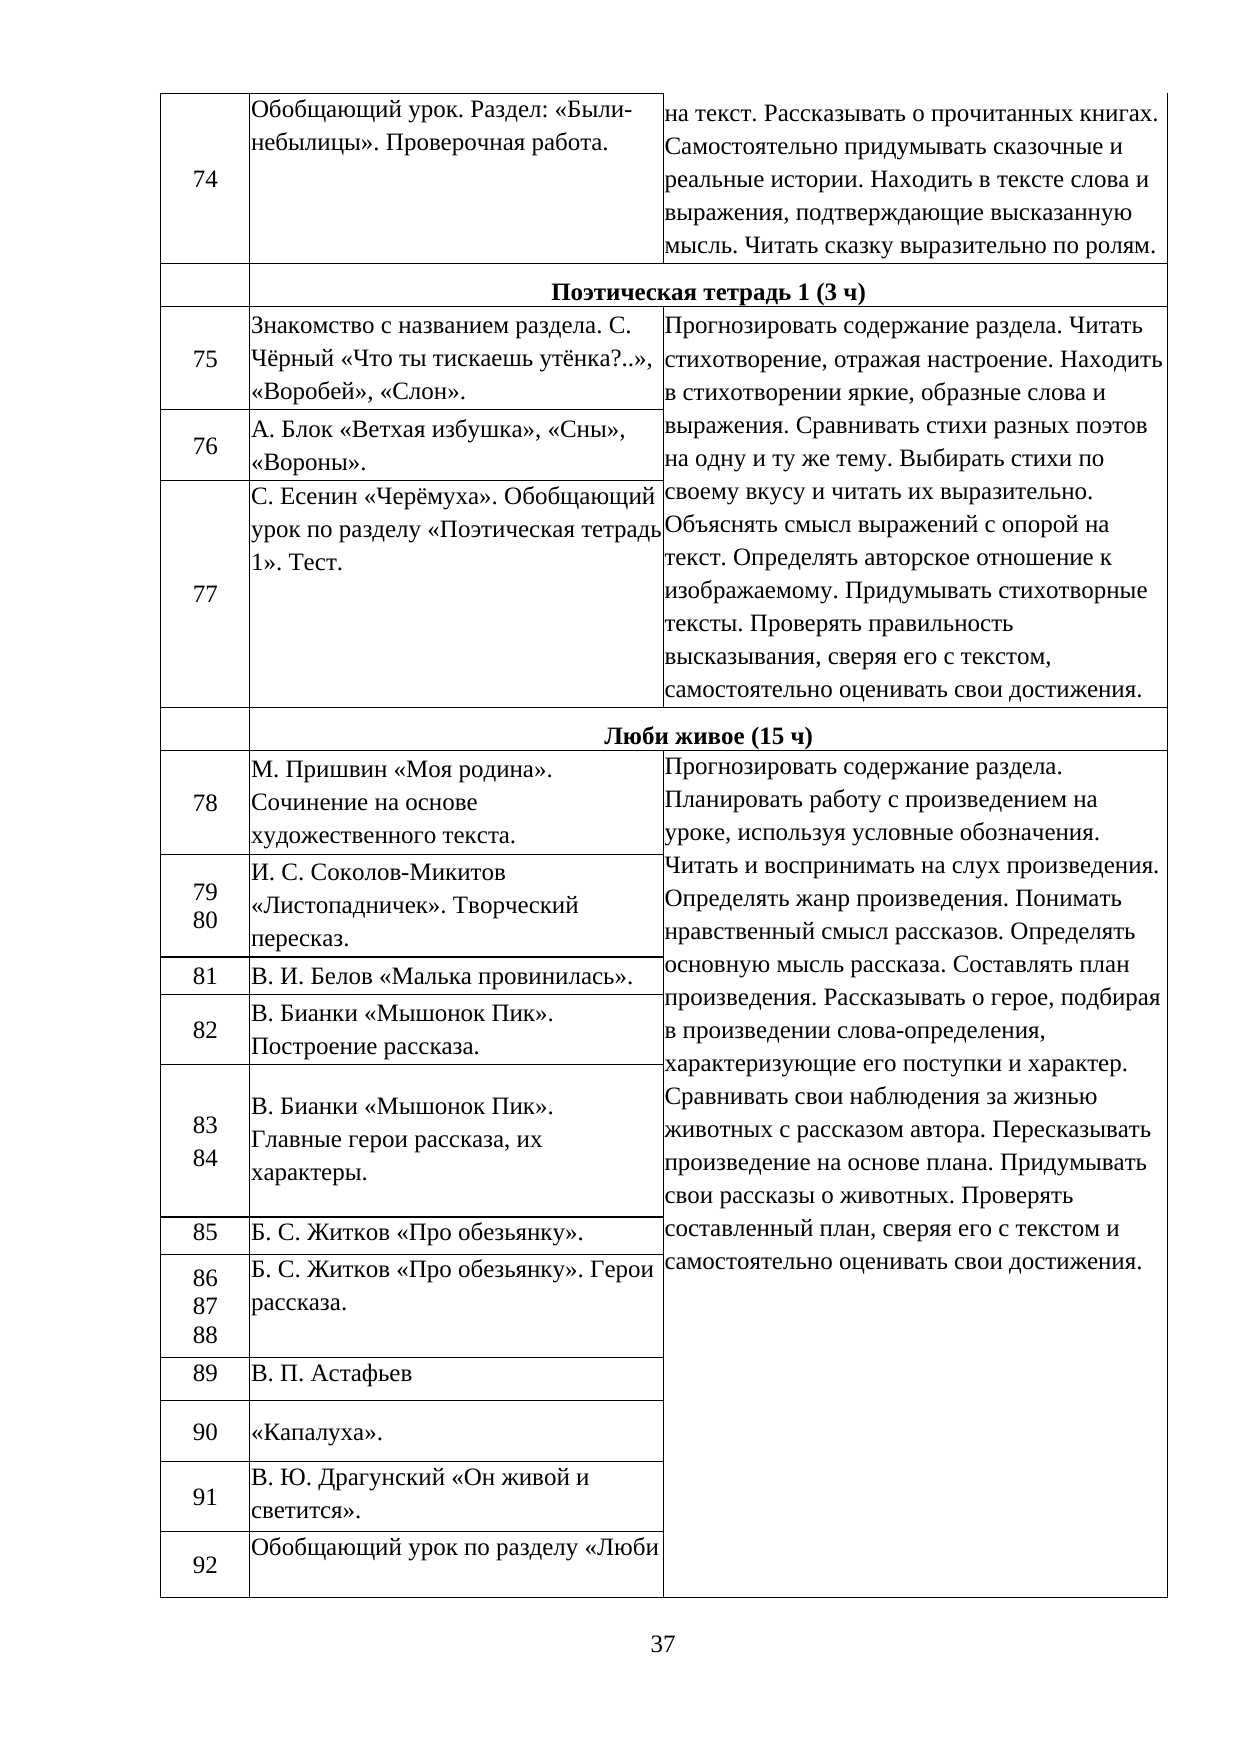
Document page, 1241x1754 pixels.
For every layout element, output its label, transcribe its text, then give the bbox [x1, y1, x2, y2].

table_cell 90 [161, 1401, 249, 1461]
table_header 74 [161, 94, 249, 263]
table_header на текст. Рассказывать о прочитанных книгах. Самостоятельно придумывать сказочные и реальные истории. Находить в тексте слова и выражения, подтверждающие высказанную мысль. Читать сказку выразительно по ролям. [664, 93, 1167, 263]
table_cell В. И. Белов «Малька провинилась». [250, 958, 663, 994]
table_cell [161, 264, 249, 306]
table_cell 76 [161, 410, 249, 480]
table_cell С. Есенин «Черёмуха». Обобщающий урок по разделу «Поэтическая тетрадь 1». Тест. [250, 481, 663, 707]
table_cell В. Ю. Драгунский «Он живой и светится». [250, 1462, 663, 1531]
table_cell 81 [161, 958, 249, 994]
table_cell 91 [161, 1462, 249, 1531]
table_cell «Капалуха». [250, 1401, 663, 1461]
table_cell 77 [161, 481, 249, 707]
table_cell 78 [161, 751, 249, 853]
table_cell 79 80 [161, 855, 249, 956]
table_cell Б. С. Житков «Про обезьянку». Герои рассказа. [250, 1255, 663, 1357]
table_cell В. Бианки «Мышонок Пик». Построение рассказа. [250, 995, 663, 1064]
table_cell В. П. Астафьев [250, 1358, 663, 1400]
table_cell И. С. Соколов-Микитов «Листопадничек». Творческий пересказ. [250, 855, 663, 956]
table_cell 82 [161, 995, 249, 1064]
table_cell Прогнозировать содержание раздела. Читать стихотворение, отражая настроение. Находить в стихотворении яркие, образные слова и выражения. Сравнивать стихи разных поэтов на одну и ту же тему. Выбирать стихи по своему вкусу и читать их выразительно. Объяснять смысл выражений с опорой на текст. Определять авторское отношение к изображаемому. Придумывать стихотворные тексты. Проверять правильность высказывания, сверяя его с текстом, самостоятельно оценивать свои достижения. [664, 307, 1167, 707]
table_cell Поэтическая тетрадь 1 (3 ч) [250, 264, 1167, 306]
table_cell 83 84 [161, 1065, 249, 1216]
table_header Обобщающий урок. Раздел: «Были- небылицы». Проверочная работа. [250, 94, 663, 263]
table_cell 92 [161, 1532, 249, 1597]
table_cell Обобщающий урок по разделу «Люби [250, 1532, 663, 1597]
table_cell 86 87 88 [161, 1255, 249, 1357]
table_cell [161, 708, 249, 750]
table_cell Знакомство с названием раздела. С. Чёрный «Что ты тискаешь утёнка?..», «Воробей», «Слон». [250, 307, 663, 409]
table_cell Б. С. Житков «Про обезьянку». [250, 1218, 663, 1253]
table_cell А. Блок «Ветхая избушка», «Сны», «Вороны». [250, 410, 663, 480]
table_cell М. Пришвин «Моя родина». Сочинение на основе художественного текста. [250, 751, 663, 853]
table_cell 85 [161, 1218, 249, 1253]
table_cell В. Бианки «Мышонок Пик». Главные герои рассказа, их характеры. [250, 1065, 663, 1216]
table_cell Люби живое (15 ч) [250, 708, 1167, 750]
table_cell Прогнозировать содержание раздела. Планировать работу с произведением на уроке, используя условные обозначения. Читать и воспринимать на слух произведения. Определять жанр произведения. Понимать нравственный смысл рассказов. Определять основную мысль рассказа. Составлять план произведения. Рассказывать о герое, подбирая в произведении слова-определения, характеризующие его поступки и характер. Сравнивать свои наблюдения за жизнью животных с рассказом автора. Пересказывать произведение на основе плана. Придумывать свои рассказы о животных. Проверять составленный план, сверяя его с текстом и самостоятельно оценивать свои достижения. [664, 751, 1167, 1597]
table_cell 75 [161, 307, 249, 409]
table_cell 89 [161, 1358, 249, 1400]
